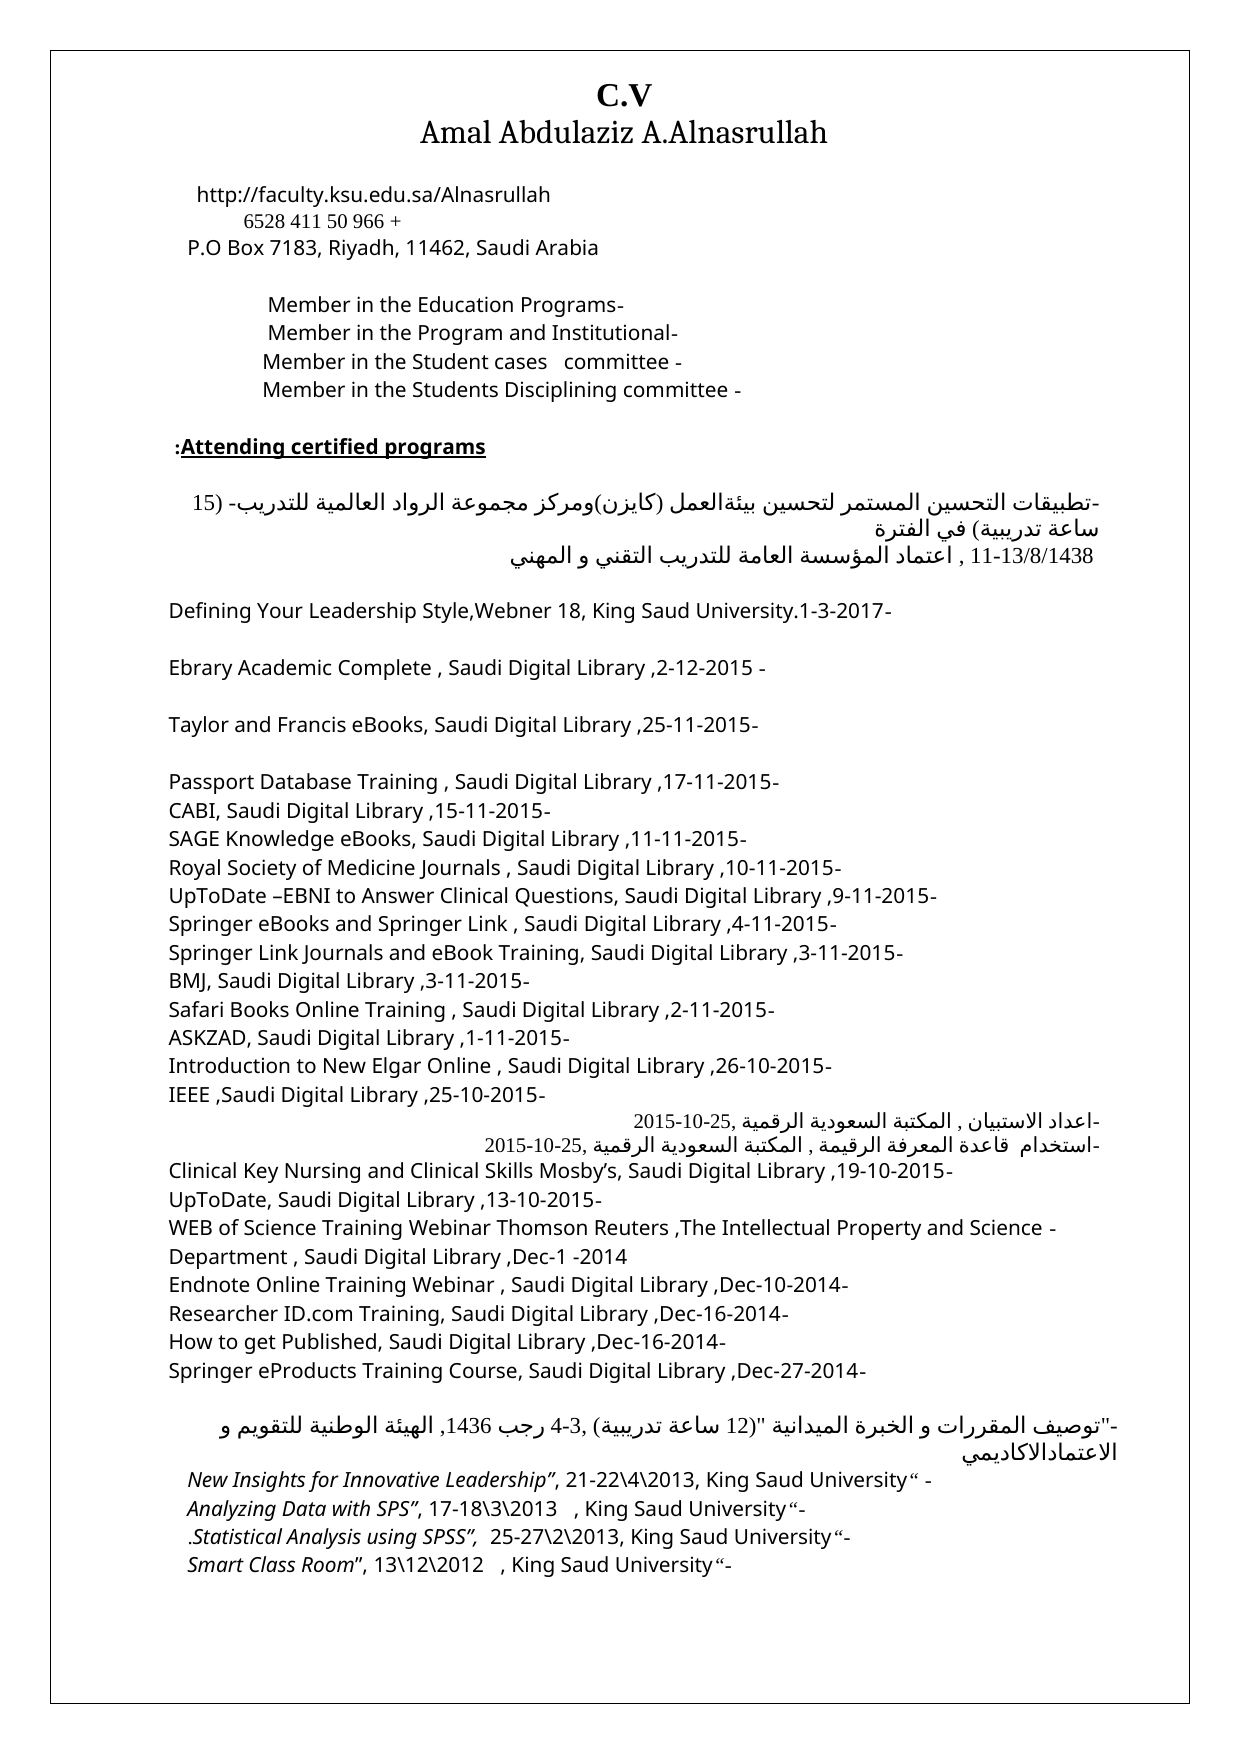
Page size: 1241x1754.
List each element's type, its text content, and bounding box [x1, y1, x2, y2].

text - “New Insights for Innovative Leadership”, 21-22\4\2013, King Saud University [187, 1465, 1153, 1494]
text -Researcher ID.com Training, Saudi Digital Library ,Dec-16-2014 [169, 1299, 1099, 1327]
text -استخدام قاعدة المعرفة الرقيمة , المكتبة السعودية الرقمية ,25-10-2015 [169, 1133, 1099, 1157]
text -CABI, Saudi Digital Library ,15-11-2015 [169, 796, 1099, 824]
text -UpToDate, Saudi Digital Library ,13-10-2015 [169, 1185, 1099, 1213]
text -"توصيف المقررات و الخبرة الميدانية "(12 ساعة تدريبية) ,3-4 رجب 1436, الهيئة الوطنية للتقويم و الاعتمادالاكاديمي [169, 1413, 1118, 1465]
text -Introduction to New Elgar Online , Saudi Digital Library ,26-10-2015 [169, 1052, 1099, 1080]
text - Ebrary Academic Complete , Saudi Digital Library ,2-12-2015 [169, 653, 1099, 682]
text -Defining Your Leadership Style,Webner 18, King Saud University.1-3-2017 [169, 597, 1099, 625]
text -SAGE Knowledge eBooks, Saudi Digital Library ,11-11-2015 [169, 824, 1099, 853]
text -“Statistical Analysis using SPSS”, 25-27\2\2013, King Saud University. [187, 1522, 1153, 1551]
text -Springer eProducts Training Course, Saudi Digital Library ,Dec-27-2014 [169, 1356, 1099, 1384]
text -Springer eBooks and Springer Link , Saudi Digital Library ,4-11-2015 [169, 909, 1099, 938]
text -اعداد الاستبيان , المكتبة السعودية الرقمية ,25-10-2015 [169, 1108, 1099, 1133]
text -IEEE ,Saudi Digital Library ,25-10-2015 [169, 1080, 1099, 1108]
text -Royal Society of Medicine Journals , Saudi Digital Library ,10-11-2015 [169, 853, 1099, 881]
text - Member in the Student cases committee [262, 347, 1053, 375]
text -UpToDate –EBNI to Answer Clinical Questions, Saudi Digital Library ,9-11-2015 [169, 881, 1144, 909]
text -Member in the Education Programs [262, 290, 1053, 318]
text -How to get Published, Saudi Digital Library ,Dec-16-2014 [169, 1327, 1099, 1356]
text -Passport Database Training , Saudi Digital Library ,17-11-2015 [169, 767, 1099, 796]
text -تطبيقات التحسين المستمر لتحسين بيئةالعمل (كايزن)ومركز مجموعة الرواد العالمية للتدريب- (15 ساعة تدريبية) في الفترة [141, 489, 1099, 542]
text -Taylor and Francis eBooks, Saudi Digital Library ,25-11-2015 [169, 710, 1099, 739]
text -Endnote Online Training Webinar , Saudi Digital Library ,Dec-10-2014 [169, 1270, 1099, 1299]
text -“Analyzing Data with SPS”, 17-18\3\2013 , King Saud University [187, 1494, 1153, 1522]
text -Safari Books Online Training , Saudi Digital Library ,2-11-2015 [169, 995, 1099, 1023]
text -Member in the Program and Institutional [262, 318, 1053, 347]
text -“Smart Class Room”, 13\12\2012 , King Saud University [187, 1551, 1153, 1579]
text Attending certified programs: [169, 432, 1099, 461]
text - Member in the Students Disciplining committee [262, 375, 1053, 404]
text -WEB of Science Training Webinar Thomson Reuters ,The Intellectual Property and Science Department , Saudi Digital Library ,Dec-1 -2014 [169, 1213, 1099, 1270]
text -Clinical Key Nursing and Clinical Skills Mosby’s, Saudi Digital Library ,19-10-2015 [169, 1157, 1162, 1185]
text 11-13/8/1438 , اعتماد المؤسسة العامة للتدريب التقني و المهني [141, 542, 1099, 568]
text -ASKZAD, Saudi Digital Library ,1-11-2015 [169, 1023, 1099, 1052]
text -Springer Link Journals and eBook Training, Saudi Digital Library ,3-11-2015 [169, 938, 1099, 966]
text -BMJ, Saudi Digital Library ,3-11-2015 [169, 966, 1099, 995]
